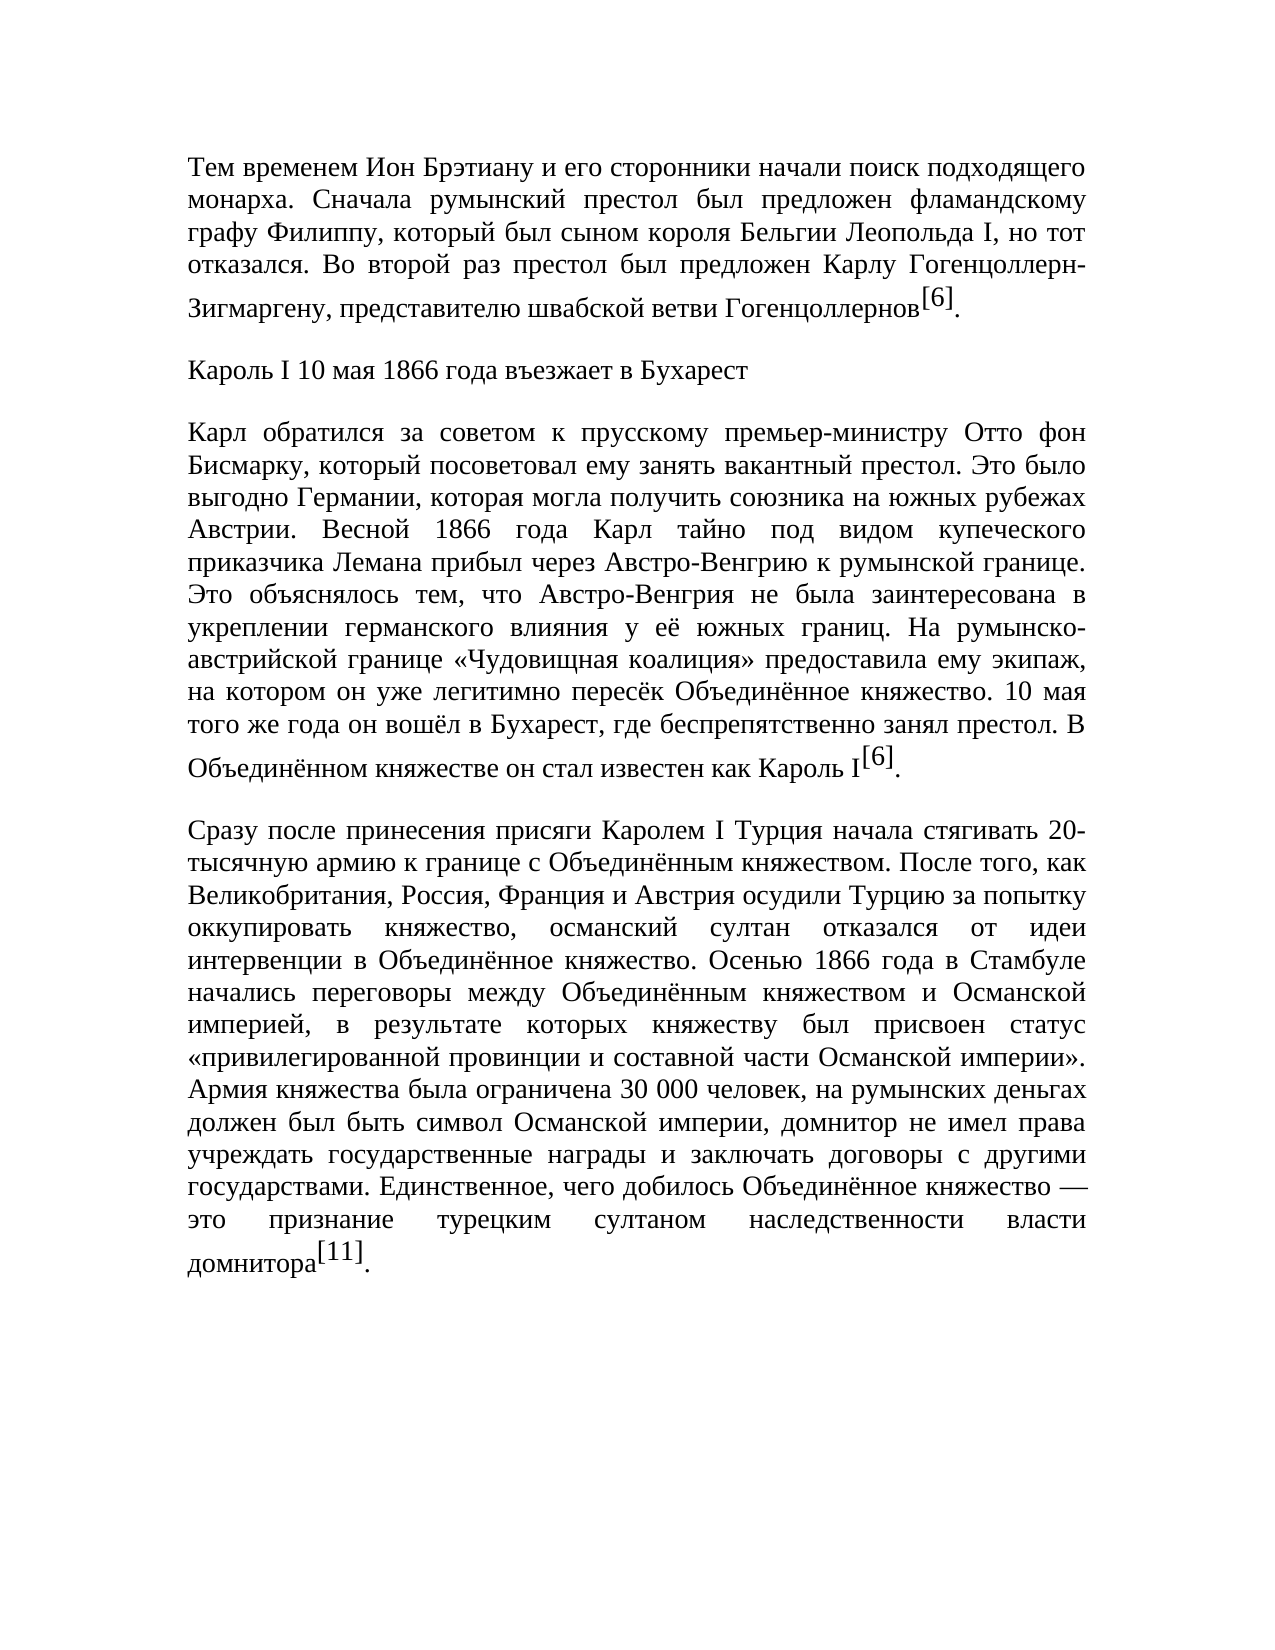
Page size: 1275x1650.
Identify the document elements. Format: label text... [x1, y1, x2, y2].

text Кароль I 10 мая 1866 года въезжает в Бухарест [187, 353, 1087, 386]
text Сразу после принесения присяги Каролем I Турция начала стягивать 20-тысячную армию к границе с Объединённым княжеством. После того, как Великобритания, Россия, Франция и Австрия осудили Турцию за попытку оккупировать княжество, османский султан отказался от идеи интервенции в Объединённое княжество. Осенью 1866 года в Стамбуле начались переговоры между Объединённым княжеством и Османской империей, в результате которых княжеству был присвоен статус «привилегированной провинции и составной части Османской империи». Армия княжества была ограничена 30 000 человек, на румынских деньгах должен был быть символ Османской империи, домнитор не имел права учреждать государственные награды и заключать договоры с другими государствами. Единственное, чего добилось Объединённое княжество — это признание турецким султаном наследственности власти домнитора[11]. [187, 813, 1087, 1279]
text Тем временем Ион Брэтиану и его сторонники начали поиск подходящего монарха. Сначала румынский престол был предложен фламандскому графу Филиппу, который был сыном короля Бельгии Леопольда I, но тот отказался. Во второй раз престол был предложен Карлу Гогенцоллерн-Зигмаргену, представителю швабской ветви Гогенцоллернов[6]. [187, 150, 1087, 324]
text Карл обратился за советом к прусскому премьер-министру Отто фон Бисмарку, который посоветовал ему занять вакантный престол. Это было выгодно Германии, которая могла получить союзника на южных рубежах Австрии. Весной 1866 года Карл тайно под видом купеческого приказчика Лемана прибыл через Австро-Венгрию к румынской границе. Это объяснялось тем, что Австро-Венгрия не была заинтересована в укреплении германского влияния у её южных границ. На румынско-австрийской границе «Чудовищная коалиция» предоставила ему экипаж, на котором он уже легитимно пересёк Объединённое княжество. 10 мая того же года он вошёл в Бухарест, где беспрепятственно занял престол. В Объединённом княжестве он стал известен как Кароль I[6]. [187, 415, 1087, 784]
